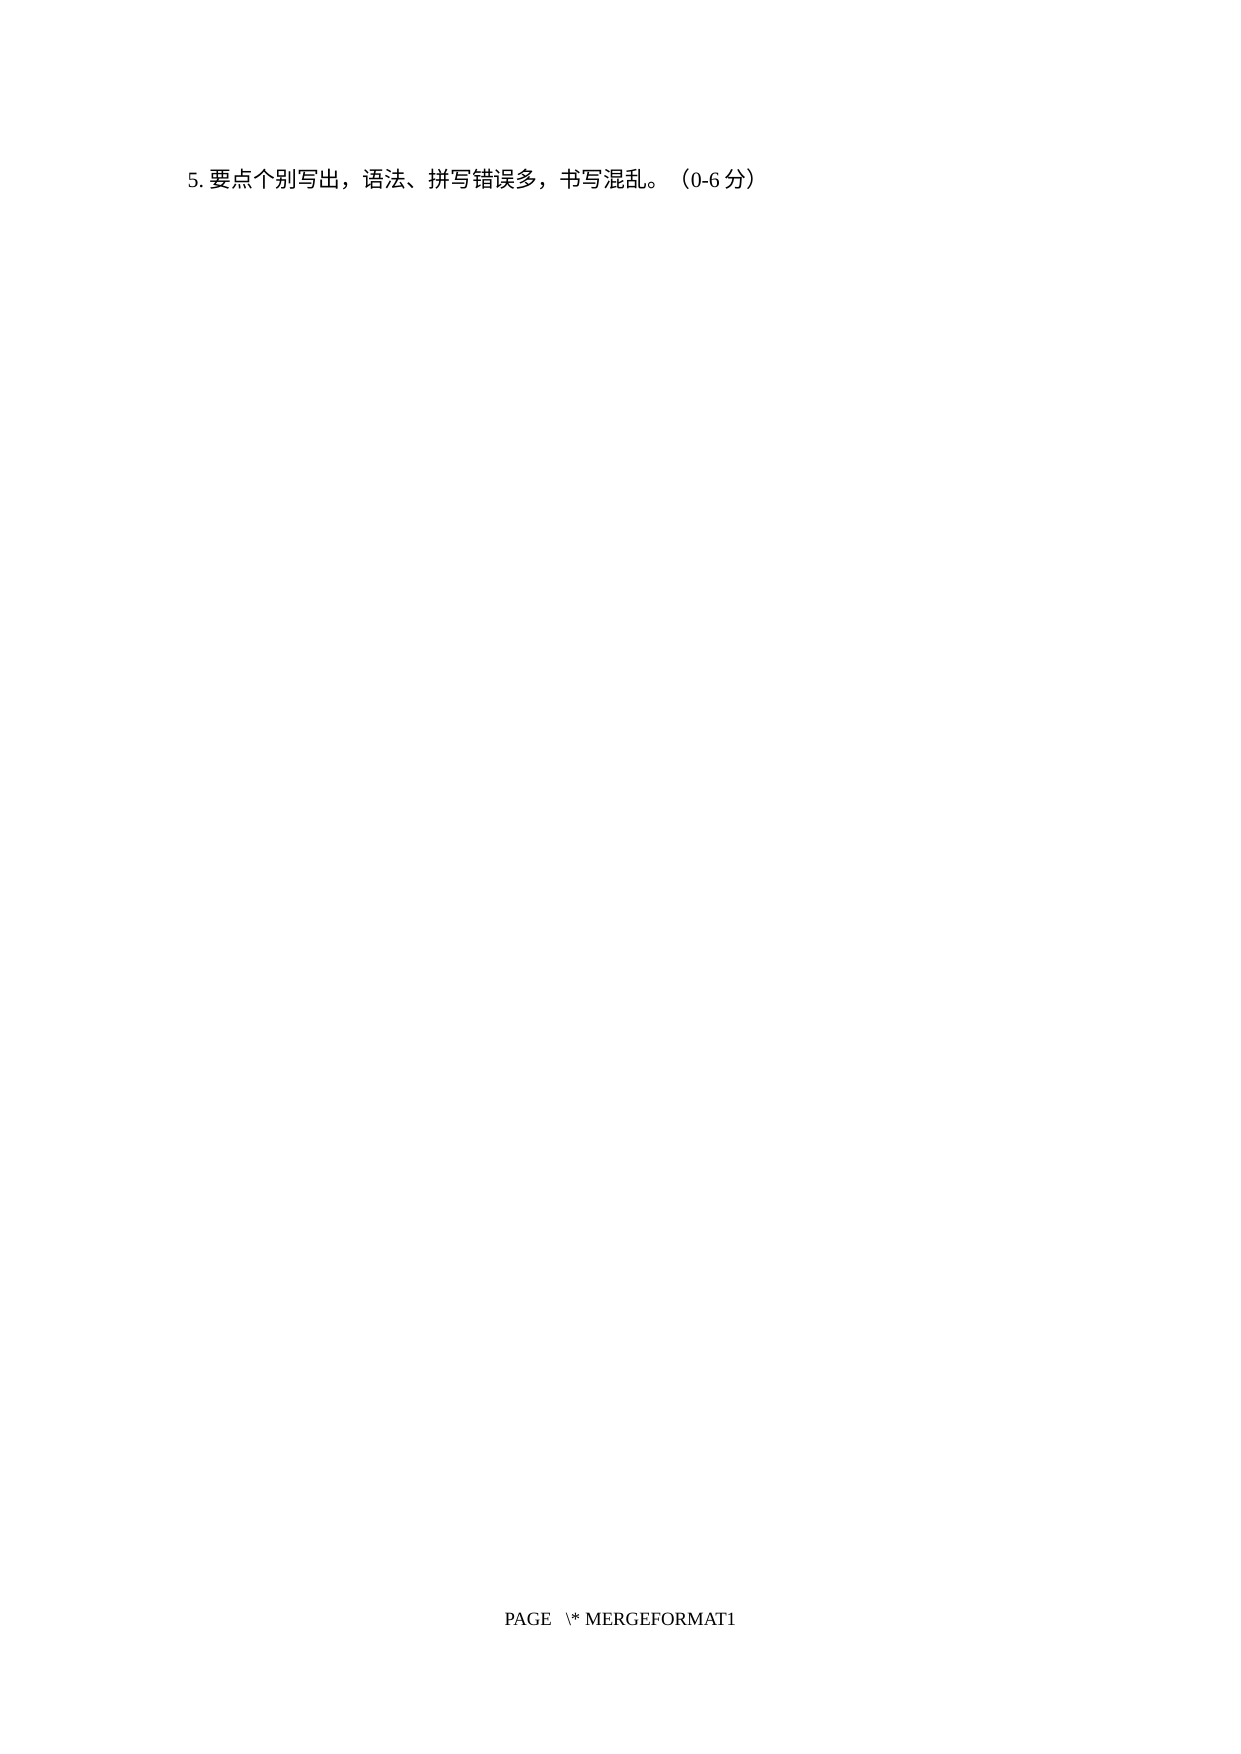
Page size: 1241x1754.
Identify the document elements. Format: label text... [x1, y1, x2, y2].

text 5. 要点个别写出，语法、拼写错误多，书写混乱。（0-6分） [187, 162, 1053, 194]
